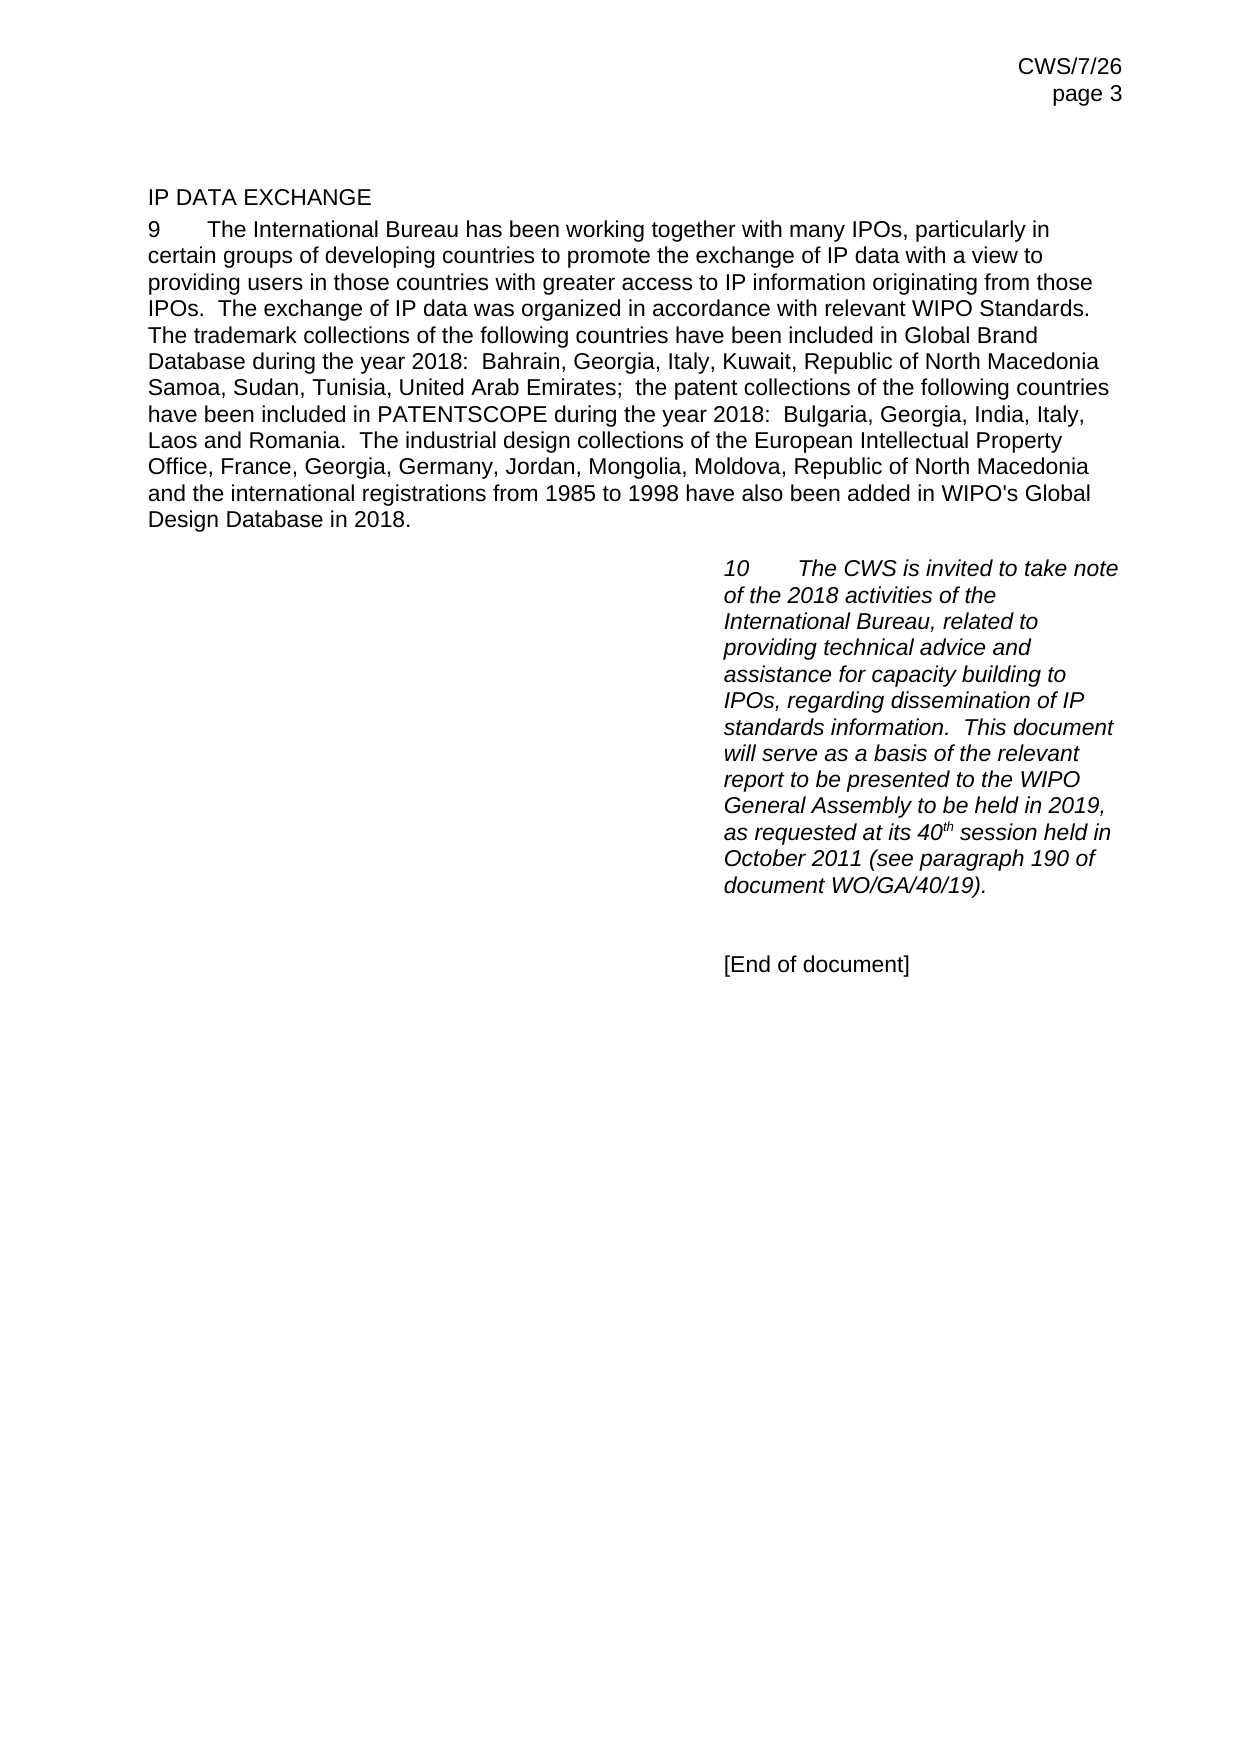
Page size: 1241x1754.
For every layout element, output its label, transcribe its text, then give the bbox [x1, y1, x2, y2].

text The International Bureau has been working together with many IPOs, particularly in certain groups of developing countries to promote the exchange of IP data with a view to providing users in those countries with greater access to IP information originating from those IPOs. The exchange of IP data was organized in accordance with relevant WIPO Standards. The trademark collections of the following countries have been included in Global Brand Database during the year 2018: Bahrain, Georgia, Italy, Kuwait, Republic of North Macedonia Samoa, Sudan, Tunisia, United Arab Emirates; the patent collections of the following countries have been included in PATENTSCOPE during the year 2018: Bulgaria, Georgia, India, Italy, Laos and Romania. The industrial design collections of the European Intellectual Property Office, France, Georgia, Germany, Jordan, Mongolia, Moldova, Republic of North Macedonia and the international registrations from 1985 to 1998 have also been added in WIPO's Global Design Database in 2018. [148, 216, 1122, 532]
text The CWS is invited to take note of the 2018 activities of the International Bureau, related to providing technical advice and assistance for capacity building to IPOs, regarding dissemination of IP standards information. This document will serve as a basis of the relevant report to be presented to the WIPO General Assembly to be held in 2019, as requested at its 40th session held in October 2011 (see paragraph 190 of document WO/GA/40/19). [724, 555, 1122, 898]
text [End of document] [724, 951, 1122, 977]
subtitle IP DATA EXCHANGE [148, 183, 1122, 210]
